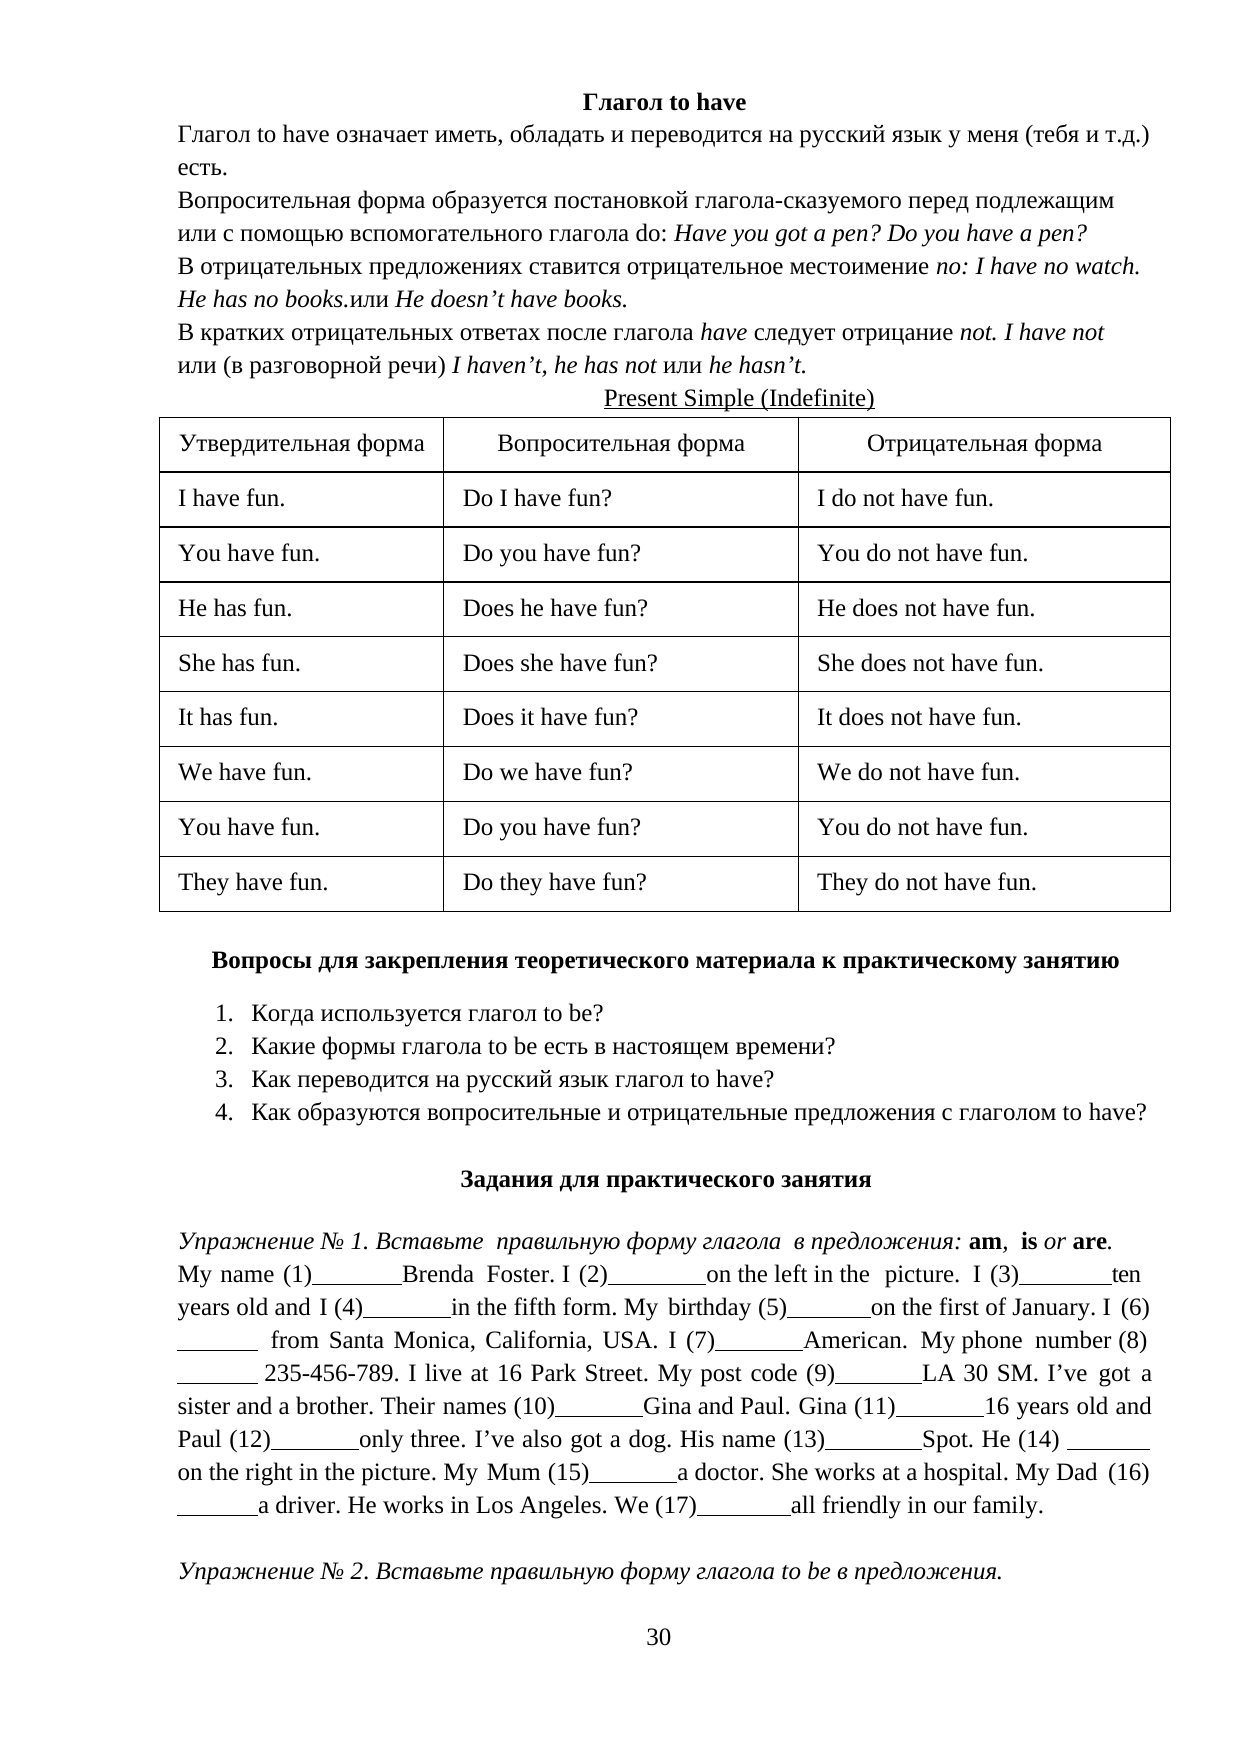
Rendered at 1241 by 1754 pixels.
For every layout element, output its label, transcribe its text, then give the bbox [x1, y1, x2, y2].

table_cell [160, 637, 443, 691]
subtitle Вопросы для закрепления теоретического материала к практическому занятию [176, 945, 1156, 974]
list Как переводится на русский язык глагол to have? [215, 1064, 1215, 1093]
text В кратких отрицательных ответах после глагола have следует отрицание not. I have not [177, 317, 1215, 346]
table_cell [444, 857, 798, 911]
text a driver. He works in Los Angeles. We (17) all friendly in our family. [177, 1490, 1215, 1519]
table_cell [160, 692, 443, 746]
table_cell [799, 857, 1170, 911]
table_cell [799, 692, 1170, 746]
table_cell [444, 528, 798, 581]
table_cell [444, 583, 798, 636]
text Вопросительная форма образуется постановкой глагола-сказуемого перед подлежащим или с помощью вспомогательного глагола do: Have you got а реп? Do you have a pen? [177, 185, 1150, 247]
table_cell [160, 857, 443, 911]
list Когда используется глагол to be? [215, 998, 1215, 1027]
text Глагол to have означает иметь, обладать и переводится на русский язык у меня (тебя и т.д.) есть. [177, 119, 1152, 181]
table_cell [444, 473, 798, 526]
subtitle Задания для практического занятия [337, 1164, 995, 1193]
text 235-456-789. I live at 16 Park Street. My post code (9) LA 30 SM. I’ve got a sister and a brother. Their names (10) Gina and Paul. Gina (11) 16 years old and Paul (12) only three. I’ve also got a dog. His name (13) Spot. He (14) on the right in the picture. My Mum (15) a doctor. She works at a hospital. My Dad (16) [177, 1358, 1152, 1486]
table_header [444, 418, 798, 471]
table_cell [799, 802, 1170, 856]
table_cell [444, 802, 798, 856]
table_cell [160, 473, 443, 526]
subtitle Глагол to have [583, 87, 1215, 115]
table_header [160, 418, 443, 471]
list Как образуются вопросительные и отрицательные предложения с глаголом to have? [215, 1097, 1215, 1126]
text или (в разговорной речи) I haven’t, he has not или he hasn’t. [177, 350, 1215, 378]
list Какие формы глагола to be есть в настоящем времени? [215, 1031, 1215, 1060]
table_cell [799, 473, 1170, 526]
text В отрицательных предложениях ставится отрицательное местоимение по: I have по watch. Не has по books.или Не doesn’t have books. [177, 251, 1150, 313]
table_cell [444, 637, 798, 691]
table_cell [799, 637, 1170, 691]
text from Santa Monica, California, USA. I (7) American. My phone number (8) [177, 1325, 1215, 1354]
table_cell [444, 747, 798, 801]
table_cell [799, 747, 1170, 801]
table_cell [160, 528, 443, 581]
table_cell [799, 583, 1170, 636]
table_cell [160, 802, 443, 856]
text Упражнение № 2. Вставьте правильную форму глагола to be в предложения. [177, 1556, 1215, 1585]
text Упражнение № 1. Вставьте правильную форму глагола в предложения: am, is or are. My name (1) Brenda Foster. I (2) on the left in the picture. I (3) ten years old and I (4) in the fifth form. My birthday (5) on the first of January. I (6) [177, 1226, 1152, 1321]
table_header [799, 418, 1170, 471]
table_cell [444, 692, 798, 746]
text Present Simple (Indefinite) [604, 383, 1215, 412]
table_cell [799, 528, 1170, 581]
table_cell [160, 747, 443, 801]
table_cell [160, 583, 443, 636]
